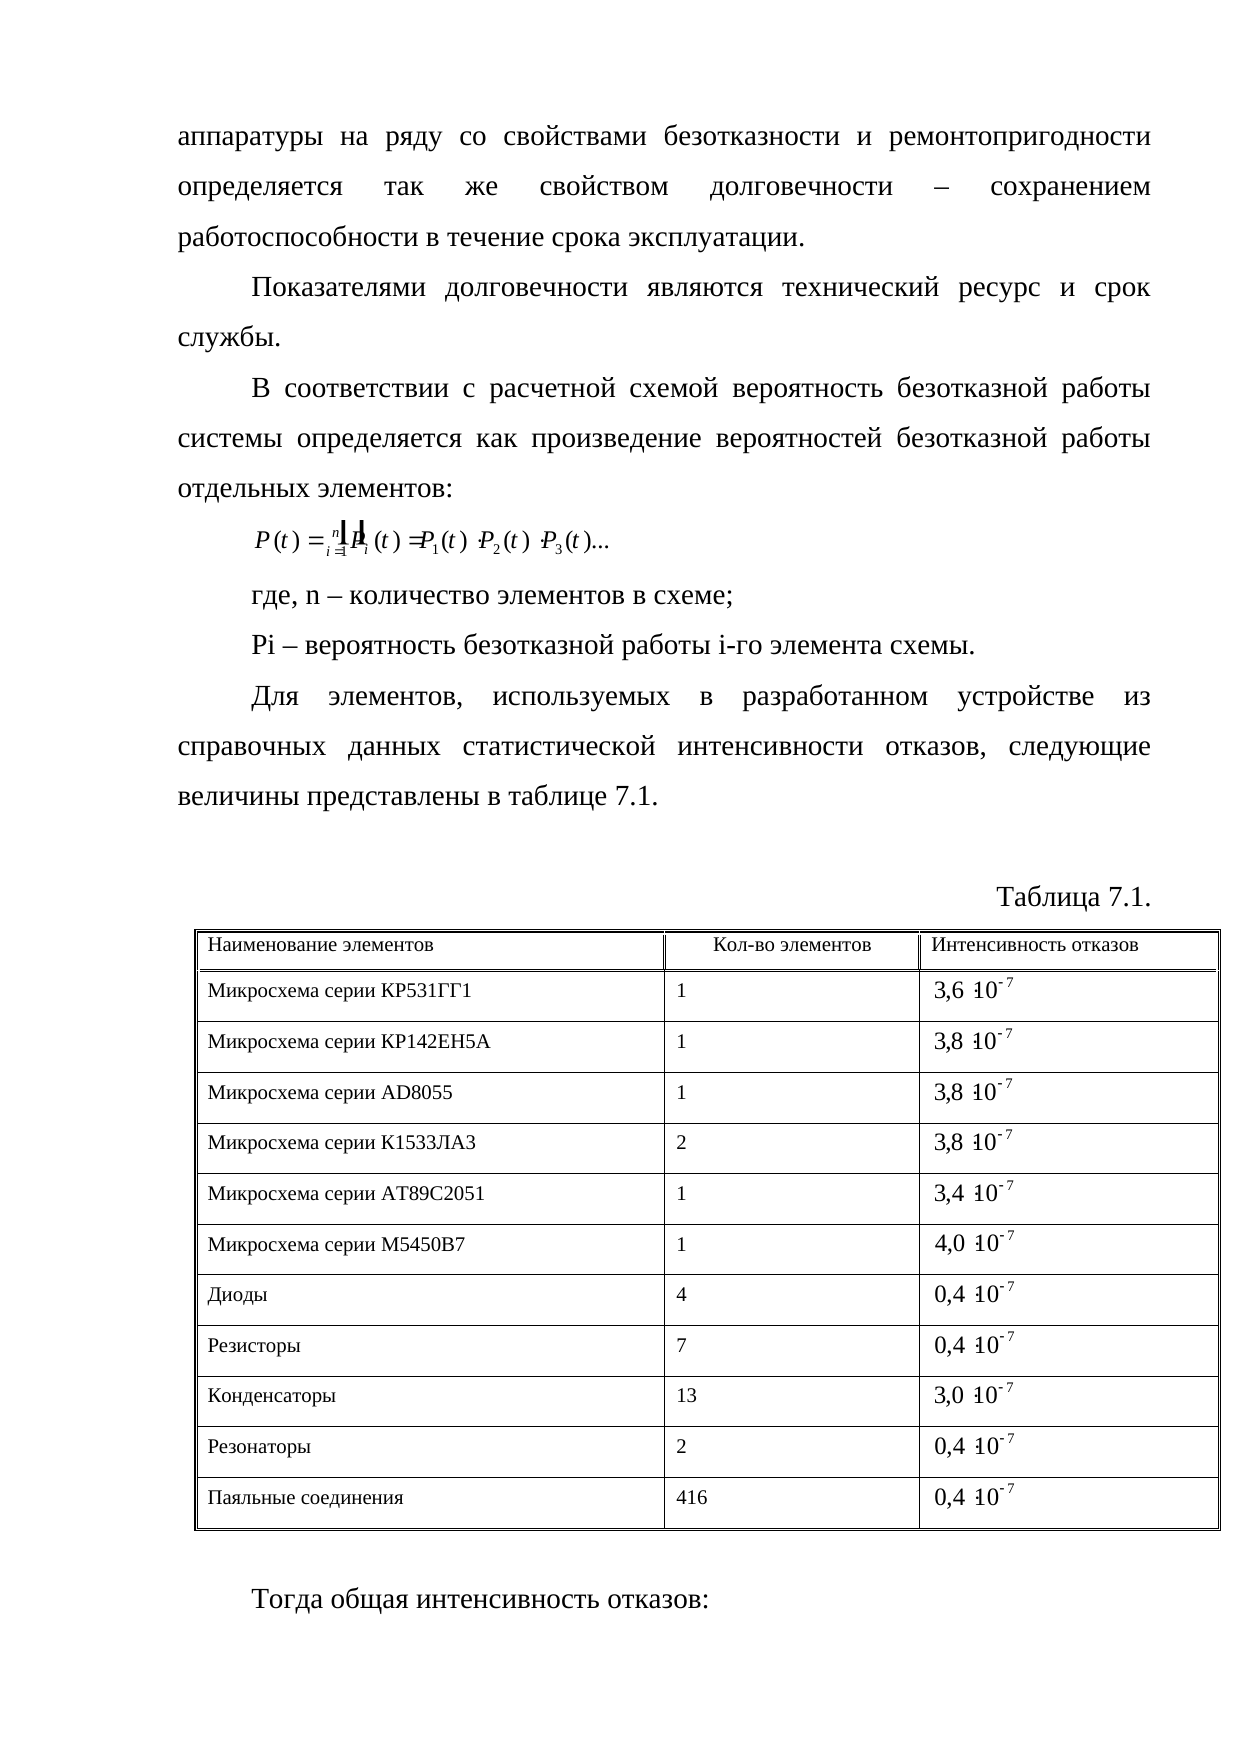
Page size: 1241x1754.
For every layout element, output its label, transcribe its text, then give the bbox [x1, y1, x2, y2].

table_cell 4 [665, 1275, 919, 1325]
text Таблица 7.1. [177, 879, 1152, 912]
text Pi – вероятность безотказной работы i-го элемента схемы. [177, 627, 1152, 661]
table_cell [920, 969, 1218, 1021]
table_header Интенсивность отказов [920, 933, 1218, 968]
table_cell 2 [665, 1124, 919, 1173]
table_cell [920, 1478, 1218, 1527]
table_cell Резонаторы [198, 1427, 664, 1477]
table_cell 2 [665, 1427, 919, 1477]
table_cell 1 [665, 1022, 919, 1072]
table_cell [920, 1124, 1218, 1173]
text где, n – количество элементов в схеме; [177, 577, 1152, 611]
text Тогда общая интенсивность отказов: [177, 1581, 1152, 1614]
table_cell [920, 1022, 1218, 1072]
table_cell [920, 1073, 1218, 1122]
table_cell Микросхема серии КР531ГГ1 [198, 969, 664, 1021]
text Показателями долговечности являются технический ресурс и срок службы. [177, 269, 1152, 353]
table_cell 1 [665, 972, 919, 1021]
text Для элементов, используемых в разработанном устройстве из справочных данных статистической интенсивности отказов, следующие величины представлены в таблице 7.1. [177, 678, 1152, 812]
table_cell 1 [665, 1174, 919, 1224]
table_cell [920, 1275, 1218, 1325]
table_cell 13 [665, 1377, 919, 1426]
table_cell [920, 1326, 1218, 1376]
table_cell Диоды [198, 1275, 664, 1325]
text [177, 118, 1152, 252]
table_cell 416 [665, 1478, 919, 1527]
table_header Наименование элементов [196, 930, 665, 968]
table_cell Паяльные соединения [198, 1478, 664, 1527]
table_cell [920, 1225, 1218, 1274]
table_cell [920, 1377, 1218, 1426]
table_cell [920, 1427, 1218, 1477]
table_cell [920, 1174, 1218, 1224]
table_cell Микросхема серии К1533ЛА3 [198, 1124, 664, 1173]
table_cell 1 [665, 1073, 919, 1122]
text В соответствии с расчетной схемой вероятность безотказной работы системы определяется как произведение вероятностей безотказной работы отдельных элементов: [177, 370, 1152, 504]
table_cell Микросхема серии AD8055 [198, 1073, 664, 1122]
table_cell Микросхема серии КР142ЕН5А [198, 1022, 664, 1072]
table_cell 7 [665, 1326, 919, 1376]
table_header Кол-во элементов [665, 930, 920, 968]
table_cell Конденсаторы [198, 1377, 664, 1426]
table_cell 1 [665, 1225, 919, 1274]
table_cell Микросхема серии M5450B7 [198, 1225, 664, 1274]
table_cell Микросхема серии AT89C2051 [198, 1174, 664, 1224]
table_cell Резисторы [198, 1326, 664, 1376]
